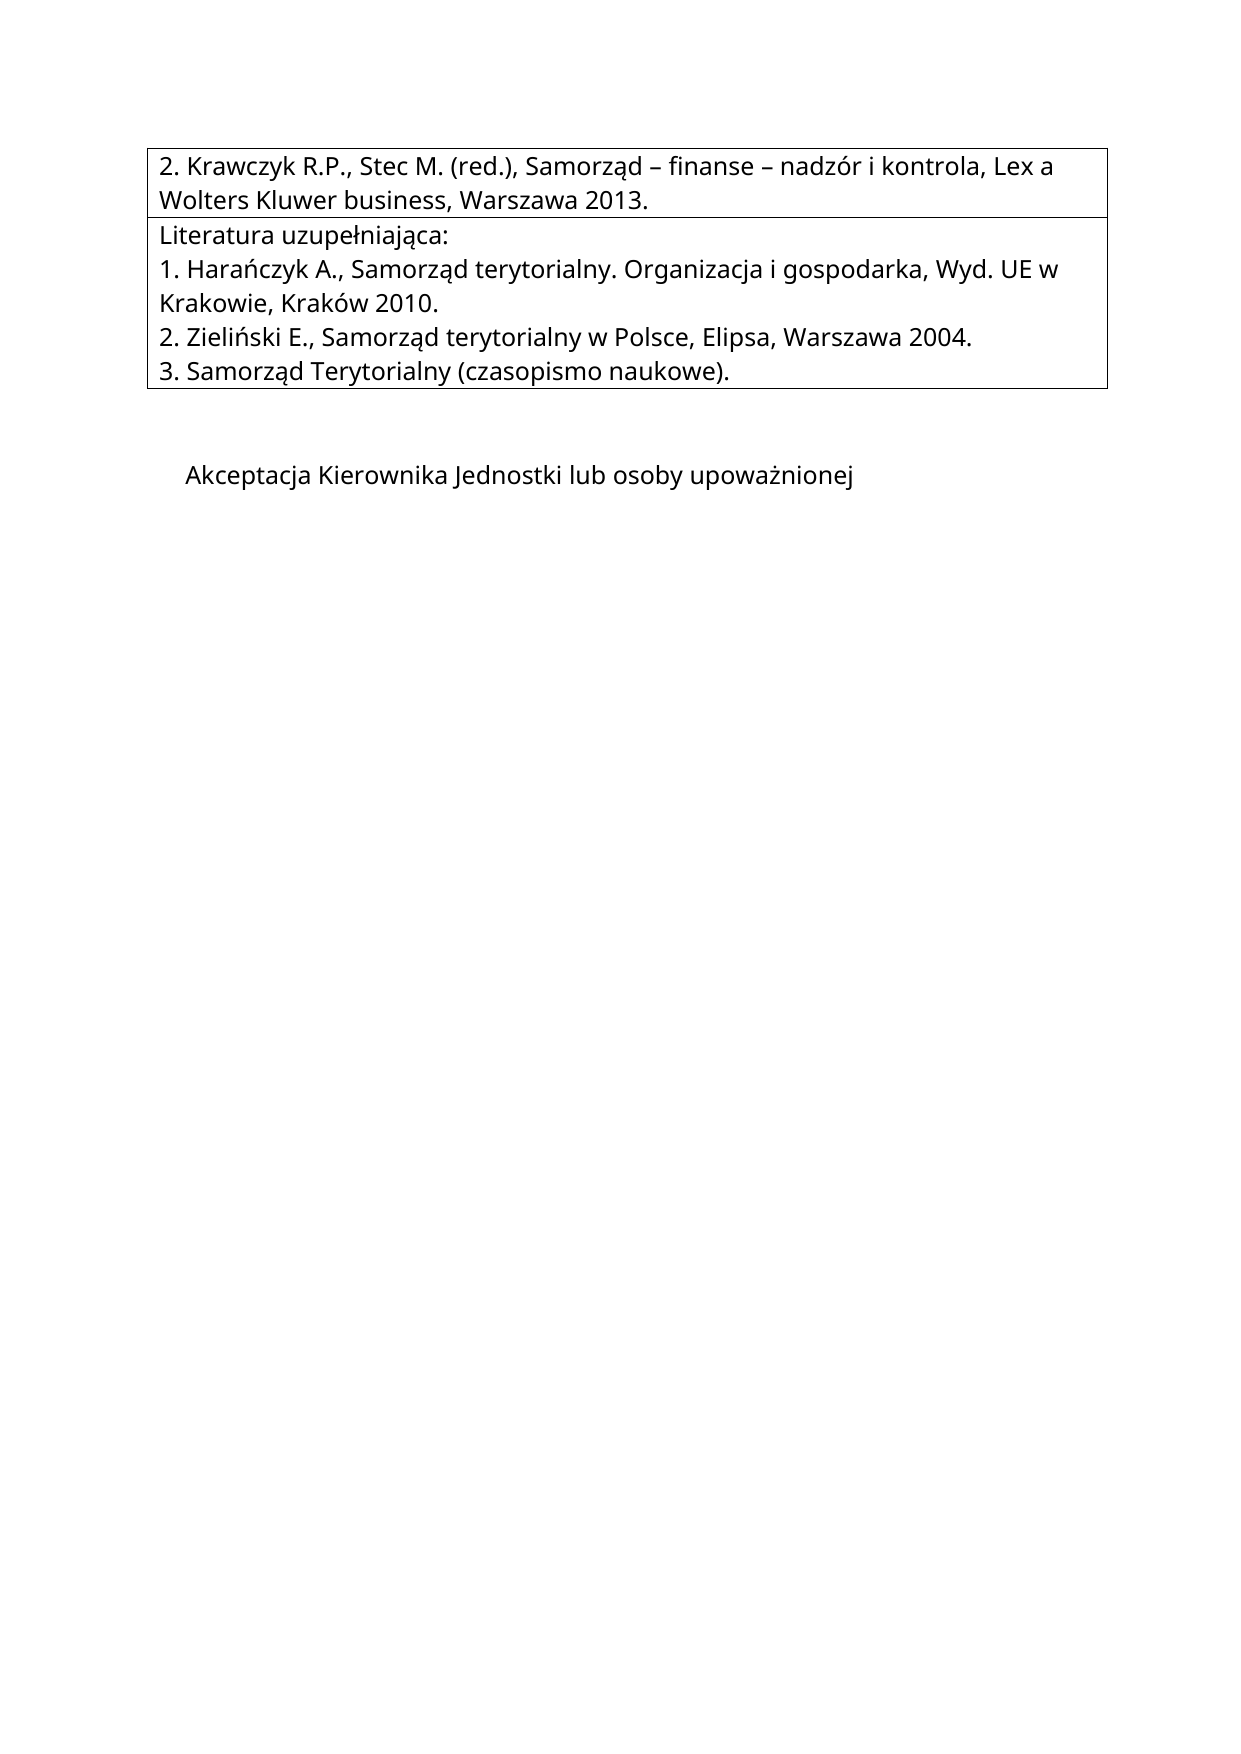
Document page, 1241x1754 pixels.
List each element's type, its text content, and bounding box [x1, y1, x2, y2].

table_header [148, 149, 1107, 217]
table_cell Literatura uzupełniająca: 1. Harańczyk A., Samorząd terytorialny. Organizacja i gospodarka, Wyd. UE w Krakowie, Kraków 2010. 2. Zieliński E., Samorząd terytorialny w Polsce, Elipsa, Warszawa 2004. 3. Samorząd Terytorialny (czasopismo naukowe). [148, 218, 1107, 388]
text Akceptacja Kierownika Jednostki lub osoby upoważnionej [185, 457, 1093, 491]
